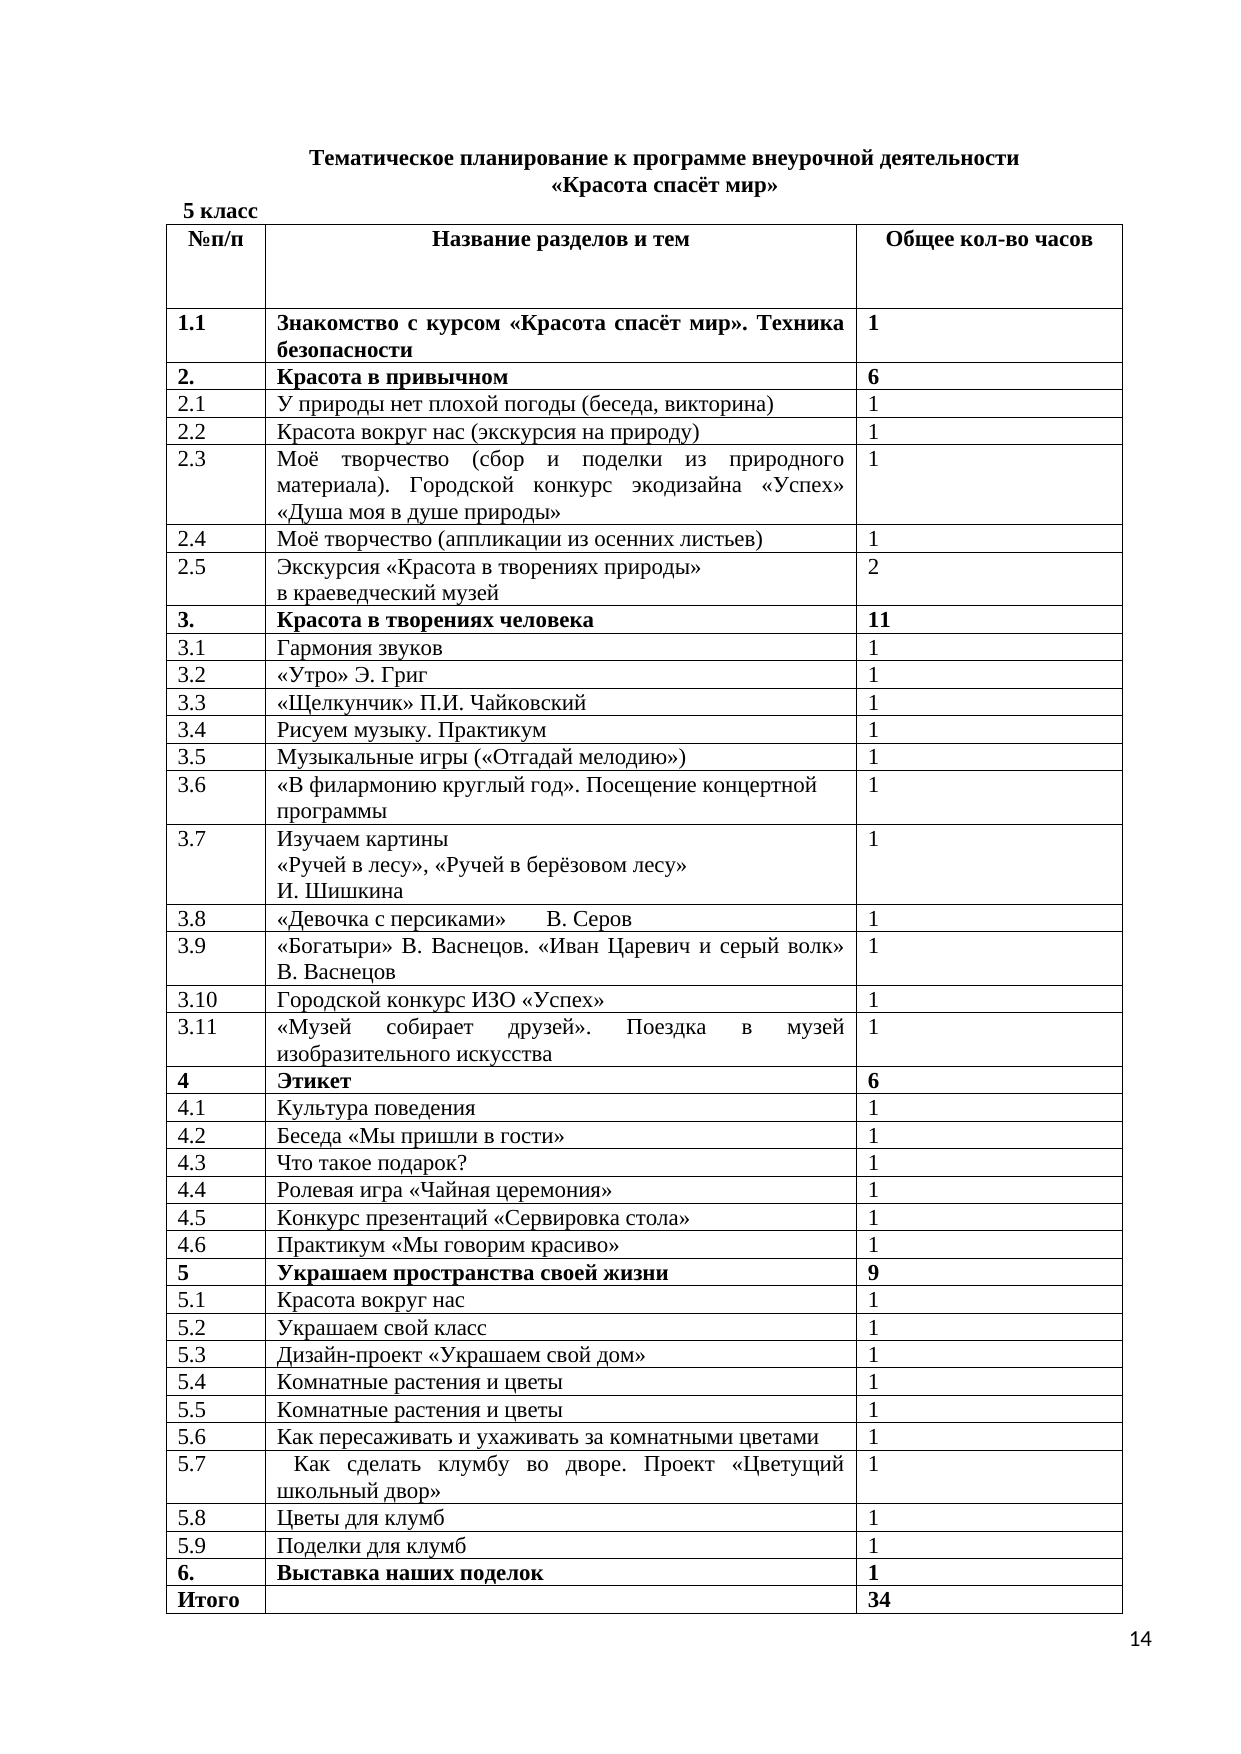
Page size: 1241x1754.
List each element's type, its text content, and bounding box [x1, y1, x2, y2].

table_cell 1 [857, 825, 1122, 904]
table_cell Дизайн-проект «Украшаем свой дом» [266, 1341, 856, 1367]
table_cell 1 [857, 390, 1122, 417]
table_cell Украшаем пространства своей жизни [266, 1259, 856, 1285]
table_cell 2.5 [167, 553, 265, 605]
table_cell 5 [167, 1259, 265, 1285]
table_cell 5.1 [167, 1286, 265, 1312]
table_cell Изучаем картины «Ручей в лесу», «Ручей в берёзовом лесу» И. Шишкина [266, 825, 856, 904]
table_cell 2. [167, 363, 265, 389]
table_cell 5.8 [167, 1504, 265, 1531]
table_cell Моё творчество (аппликации из осенних листьев) [266, 525, 856, 552]
table_cell 1 [857, 1149, 1122, 1176]
table_cell 3.4 [167, 716, 265, 742]
table_cell 5.9 [167, 1532, 265, 1558]
table_cell 3.11 [167, 1013, 265, 1066]
table_cell 5.4 [167, 1368, 265, 1395]
table_cell 4 [167, 1067, 265, 1093]
table_cell Поделки для клумб [266, 1532, 856, 1558]
table_cell Ролевая игра «Чайная церемония» [266, 1177, 856, 1203]
table_cell Красота вокруг нас [266, 1286, 856, 1312]
table_cell 1 [857, 1314, 1122, 1340]
table_cell Красота в привычном [266, 363, 856, 389]
table_cell Музыкальные игры («Отгадай мелодию») [266, 744, 856, 770]
table_cell Как сделать клумбу во дворе. Проект «Цветущий школьный двор» [266, 1451, 856, 1503]
table_cell 1 [857, 1559, 1122, 1585]
table_cell 4.1 [167, 1094, 265, 1121]
table_header Общее кол-во часов [857, 225, 1122, 308]
table_cell Комнатные растения и цветы [266, 1396, 856, 1422]
table_cell 1 [857, 1504, 1122, 1531]
table_cell Как пересаживать и ухаживать за комнатными цветами [266, 1423, 856, 1449]
table_cell 1 [857, 1177, 1122, 1203]
table_cell Комнатные растения и цветы [266, 1368, 856, 1395]
table_cell 6 [857, 1067, 1122, 1093]
table_cell 1 [857, 1122, 1122, 1148]
table_cell 1 [857, 905, 1122, 931]
table_cell 5.2 [167, 1314, 265, 1340]
table_cell «В филармонию круглый год». Посещение концертной программы [266, 771, 856, 823]
table_cell 3.7 [167, 825, 265, 904]
table_cell Беседа «Мы пришли в гости» [266, 1122, 856, 1148]
table_cell 1 [857, 1231, 1122, 1258]
table_cell Украшаем свой класс [266, 1314, 856, 1340]
table_cell 34 [857, 1586, 1122, 1613]
table_cell 1 [857, 1423, 1122, 1449]
text 5 класс [177, 197, 1152, 223]
table_cell Практикум «Мы говорим красиво» [266, 1231, 856, 1258]
table_cell Цветы для клумб [266, 1504, 856, 1531]
table_cell Конкурс презентаций «Сервировка стола» [266, 1204, 856, 1230]
table_cell 4.5 [167, 1204, 265, 1230]
table_cell 1 [857, 1204, 1122, 1230]
table_cell Экскурсия «Красота в творениях природы» в краеведческий музей [266, 553, 856, 605]
table_cell 1 [857, 771, 1122, 823]
table_cell 6 [857, 363, 1122, 389]
table_cell 3.6 [167, 771, 265, 823]
table_cell «Девочка с персиками» В. Серов [266, 905, 856, 931]
table_cell 1 [857, 716, 1122, 742]
table_cell 1 [857, 689, 1122, 715]
table_cell «Музей собирает друзей». Поездка в музей изобразительного искусства [266, 1013, 856, 1066]
table_cell 2.4 [167, 525, 265, 552]
table_cell Культура поведения [266, 1094, 856, 1121]
table_cell 2 [857, 553, 1122, 605]
table_cell «Утро» Э. Григ [266, 661, 856, 688]
table_cell Знакомство с курсом «Красота спасёт мир». Техника безопасности [266, 309, 856, 362]
table_cell 9 [857, 1259, 1122, 1285]
table_header Название разделов и тем [266, 225, 856, 308]
table_cell 4.2 [167, 1122, 265, 1148]
table_cell 1 [857, 1013, 1122, 1066]
table_cell 3.2 [167, 661, 265, 688]
table_cell 1 [857, 1451, 1122, 1503]
table_cell 3.5 [167, 744, 265, 770]
table_cell [266, 1586, 856, 1613]
table_cell Красота в творениях человека [266, 606, 856, 633]
table_cell 1 [857, 1396, 1122, 1422]
table_cell Городской конкурс ИЗО «Успех» [266, 986, 856, 1012]
table_cell 1 [857, 1368, 1122, 1395]
table_cell 1 [857, 418, 1122, 444]
table_cell Красота вокруг нас (экскурсия на природу) [266, 418, 856, 444]
table_cell 1 [857, 1286, 1122, 1312]
table_cell 2.3 [167, 445, 265, 524]
table_cell 5.6 [167, 1423, 265, 1449]
table_cell 1 [857, 1094, 1122, 1121]
table_cell 1 [857, 1532, 1122, 1558]
table_cell 1 [857, 1341, 1122, 1367]
table_cell 1 [857, 309, 1122, 362]
table_cell 1 [857, 986, 1122, 1012]
table_cell 1 [857, 525, 1122, 552]
table_cell 2.2 [167, 418, 265, 444]
table_cell 3.8 [167, 905, 265, 931]
table_cell 1 [857, 661, 1122, 688]
table_cell 1 [857, 932, 1122, 985]
table_cell 4.4 [167, 1177, 265, 1203]
text «Красота спасёт мир» [177, 171, 1152, 197]
table_cell Итого часов: [167, 1586, 265, 1613]
table_cell 3. [167, 606, 265, 633]
table_cell Выставка наших поделок [266, 1559, 856, 1585]
table_cell 5.7 [167, 1451, 265, 1503]
table_cell Рисуем музыку. Практикум [266, 716, 856, 742]
table_cell 3.1 [167, 634, 265, 660]
table_cell 6. [167, 1559, 265, 1585]
table_cell У природы нет плохой погоды (беседа, викторина) [266, 390, 856, 417]
text Тематическое планирование к программе внеурочной деятельности [177, 144, 1152, 171]
table_cell «Щелкунчик» П.И. Чайковский [266, 689, 856, 715]
table_cell 3.3 [167, 689, 265, 715]
table_cell 5.3 [167, 1341, 265, 1367]
table_cell 1 [857, 744, 1122, 770]
table_cell 4.6 [167, 1231, 265, 1258]
table_cell 3.9 [167, 932, 265, 985]
table_cell Этикет [266, 1067, 856, 1093]
table_cell 11 [857, 606, 1122, 633]
table_cell 2.1 [167, 390, 265, 417]
table_cell Что такое подарок? [266, 1149, 856, 1176]
table_cell 4.3 [167, 1149, 265, 1176]
table_cell Моё творчество (сбор и поделки из природного материала). Городской конкурс экодизайна «Успех» «Душа моя в душе природы» [266, 445, 856, 524]
table_cell 1 [857, 634, 1122, 660]
table_cell 5.5 [167, 1396, 265, 1422]
table_header №п/п [167, 225, 265, 308]
table_cell 3.10 [167, 986, 265, 1012]
table_cell «Богатыри» В. Васнецов. «Иван Царевич и серый волк» В. Васнецов [266, 932, 856, 985]
table_cell 1 [857, 445, 1122, 524]
table_cell Гармония звуков [266, 634, 856, 660]
table_cell 1.1 [167, 309, 265, 362]
